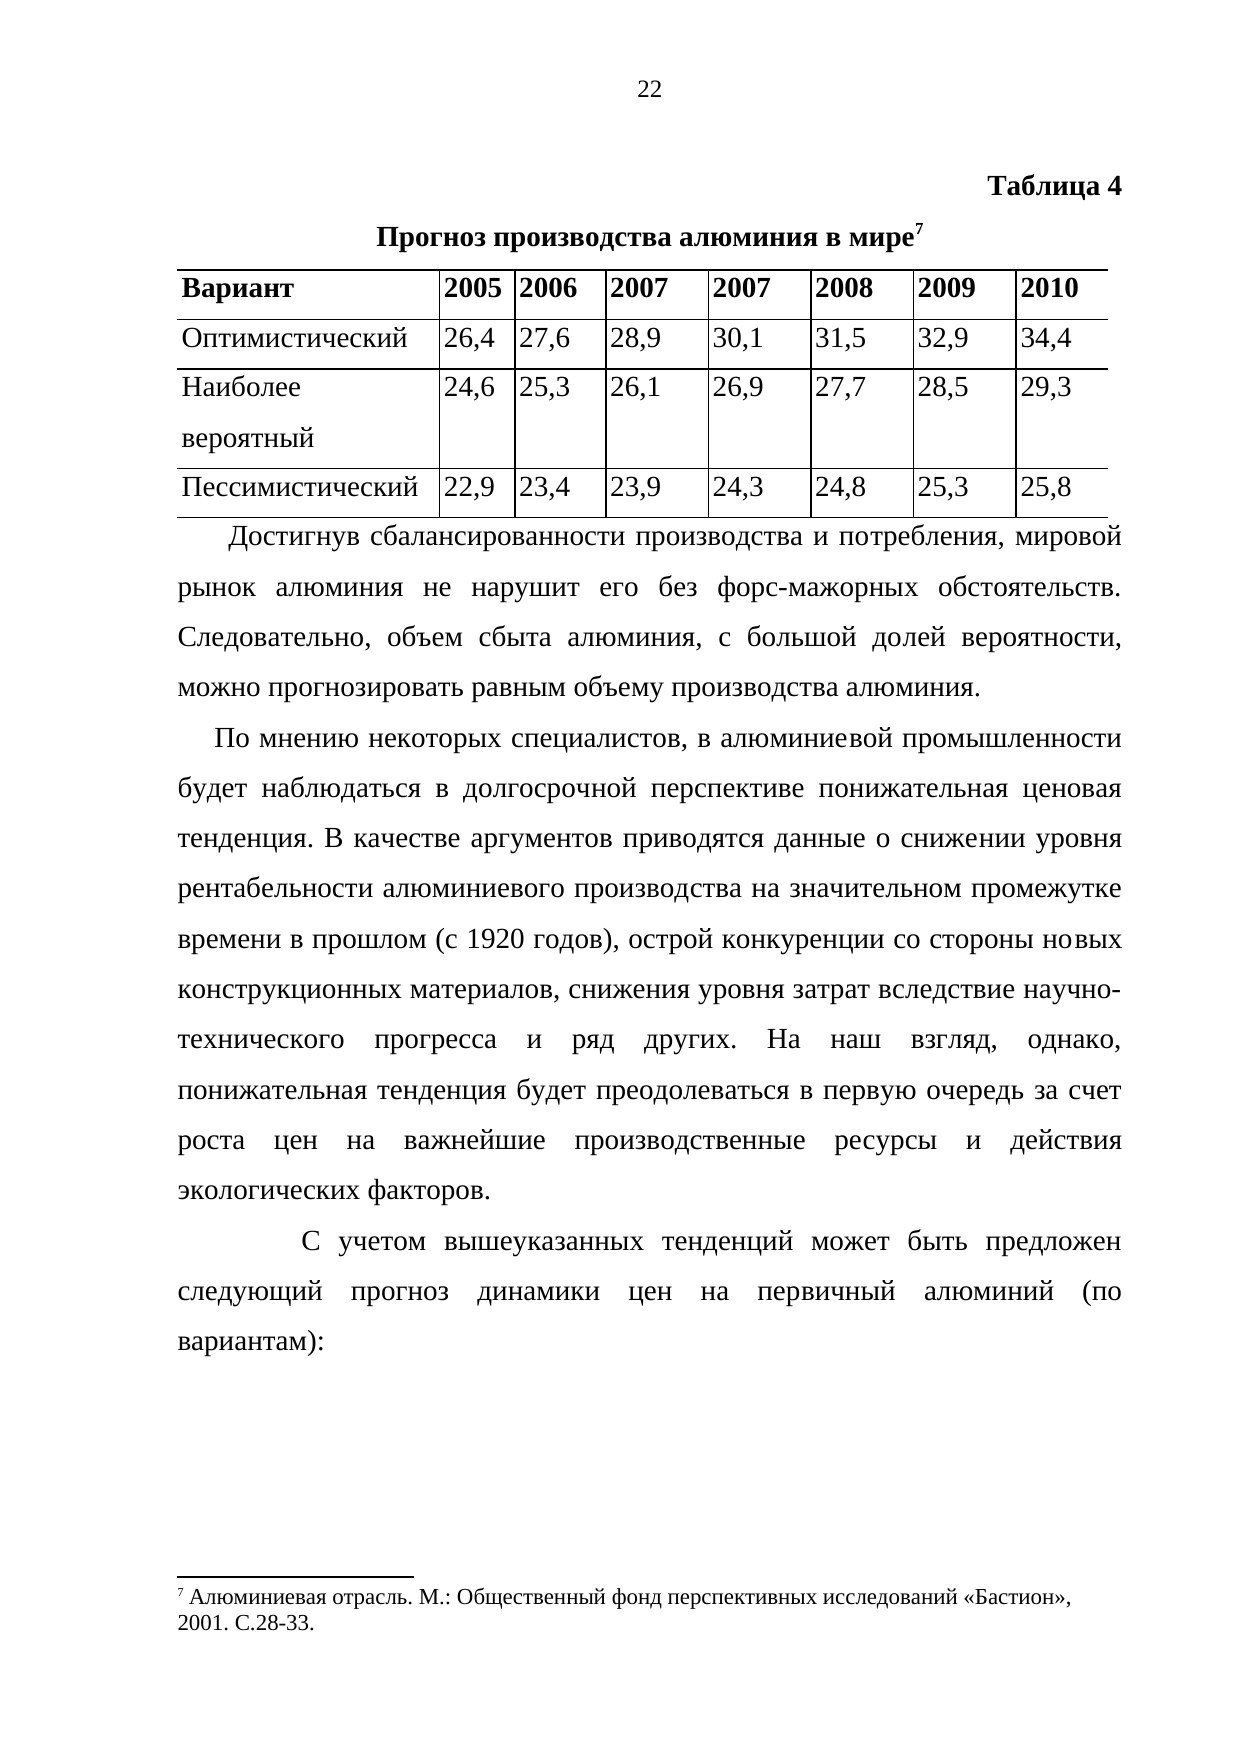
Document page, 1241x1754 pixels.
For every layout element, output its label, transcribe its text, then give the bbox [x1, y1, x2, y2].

table_cell 23,9 [607, 469, 708, 517]
text Достигнув сбалансированности производства и потребления, мировой рынок алюминия не нарушит его без форс-мажорных обстоятельств. Следовательно, объем сбыта алюминия, с большой долей вероятности, можно прогнозировать равным объему производства алюминия. [177, 518, 1122, 703]
table_cell 27,6 [516, 320, 605, 368]
table_cell 28,5 [914, 370, 1015, 467]
table_cell 25,8 [1017, 469, 1108, 517]
table_cell 29,3 [1017, 370, 1108, 467]
table_header 2010 [1017, 271, 1108, 318]
table_cell Наиболее вероятный [177, 370, 439, 467]
table_header 2007 [709, 271, 810, 318]
table_cell Пессимистический [177, 469, 439, 517]
table_cell 25,3 [516, 370, 605, 467]
table_cell 24,6 [440, 370, 514, 467]
table_cell 26,1 [607, 370, 708, 467]
text Прогноз производства алюминия в мире [177, 219, 1122, 252]
table_header 2007 [607, 271, 708, 318]
table_cell 24,3 [709, 469, 810, 517]
table_cell 25,3 [914, 469, 1015, 517]
text Таблица 4 [177, 168, 1122, 202]
table_cell 32,9 [914, 320, 1015, 368]
table_cell 27,7 [812, 370, 913, 467]
table_cell 28,9 [607, 320, 708, 368]
text По мнению некоторых специалистов, в алюминиевой промышленности будет наблюдаться в долгосрочной перспективе понижательная ценовая тенденция. В качестве аргументов приводятся данные о снижении уровня рентабельности алюминиевого производства на значительном промежутке времени в прошлом (с 1920 годов), острой конкуренции со стороны новых конструкционных материалов, снижения уровня затрат вследствие научно-технического прогресса и ряд других. На наш взгляд, однако, понижательная тенденция будет преодолеваться в первую очередь за счет роста цен на важнейшие производственные ресурсы и действия экологических факторов. [177, 720, 1122, 1206]
table_cell 24,8 [812, 469, 913, 517]
table_header 2006 [516, 271, 605, 318]
table_cell 26,9 [709, 370, 810, 467]
table_cell 22,9 [440, 469, 514, 517]
table_cell 23,4 [516, 469, 605, 517]
table_cell 26,4 [440, 320, 514, 368]
table_cell 30,1 [709, 320, 810, 368]
table_header 2008 [812, 271, 913, 318]
table_header Вариант [177, 271, 439, 318]
table_header 2005 [440, 271, 514, 318]
table_cell 31,5 [812, 320, 913, 368]
table_cell 34,4 [1017, 320, 1108, 368]
table_cell Оптимистический [177, 320, 439, 368]
table_header 2009 [914, 271, 1015, 318]
text С учетом вышеуказанных тенденций может быть предложен следующий прогноз динамики цен на первичный алюминий (по вариантам): [177, 1223, 1122, 1357]
